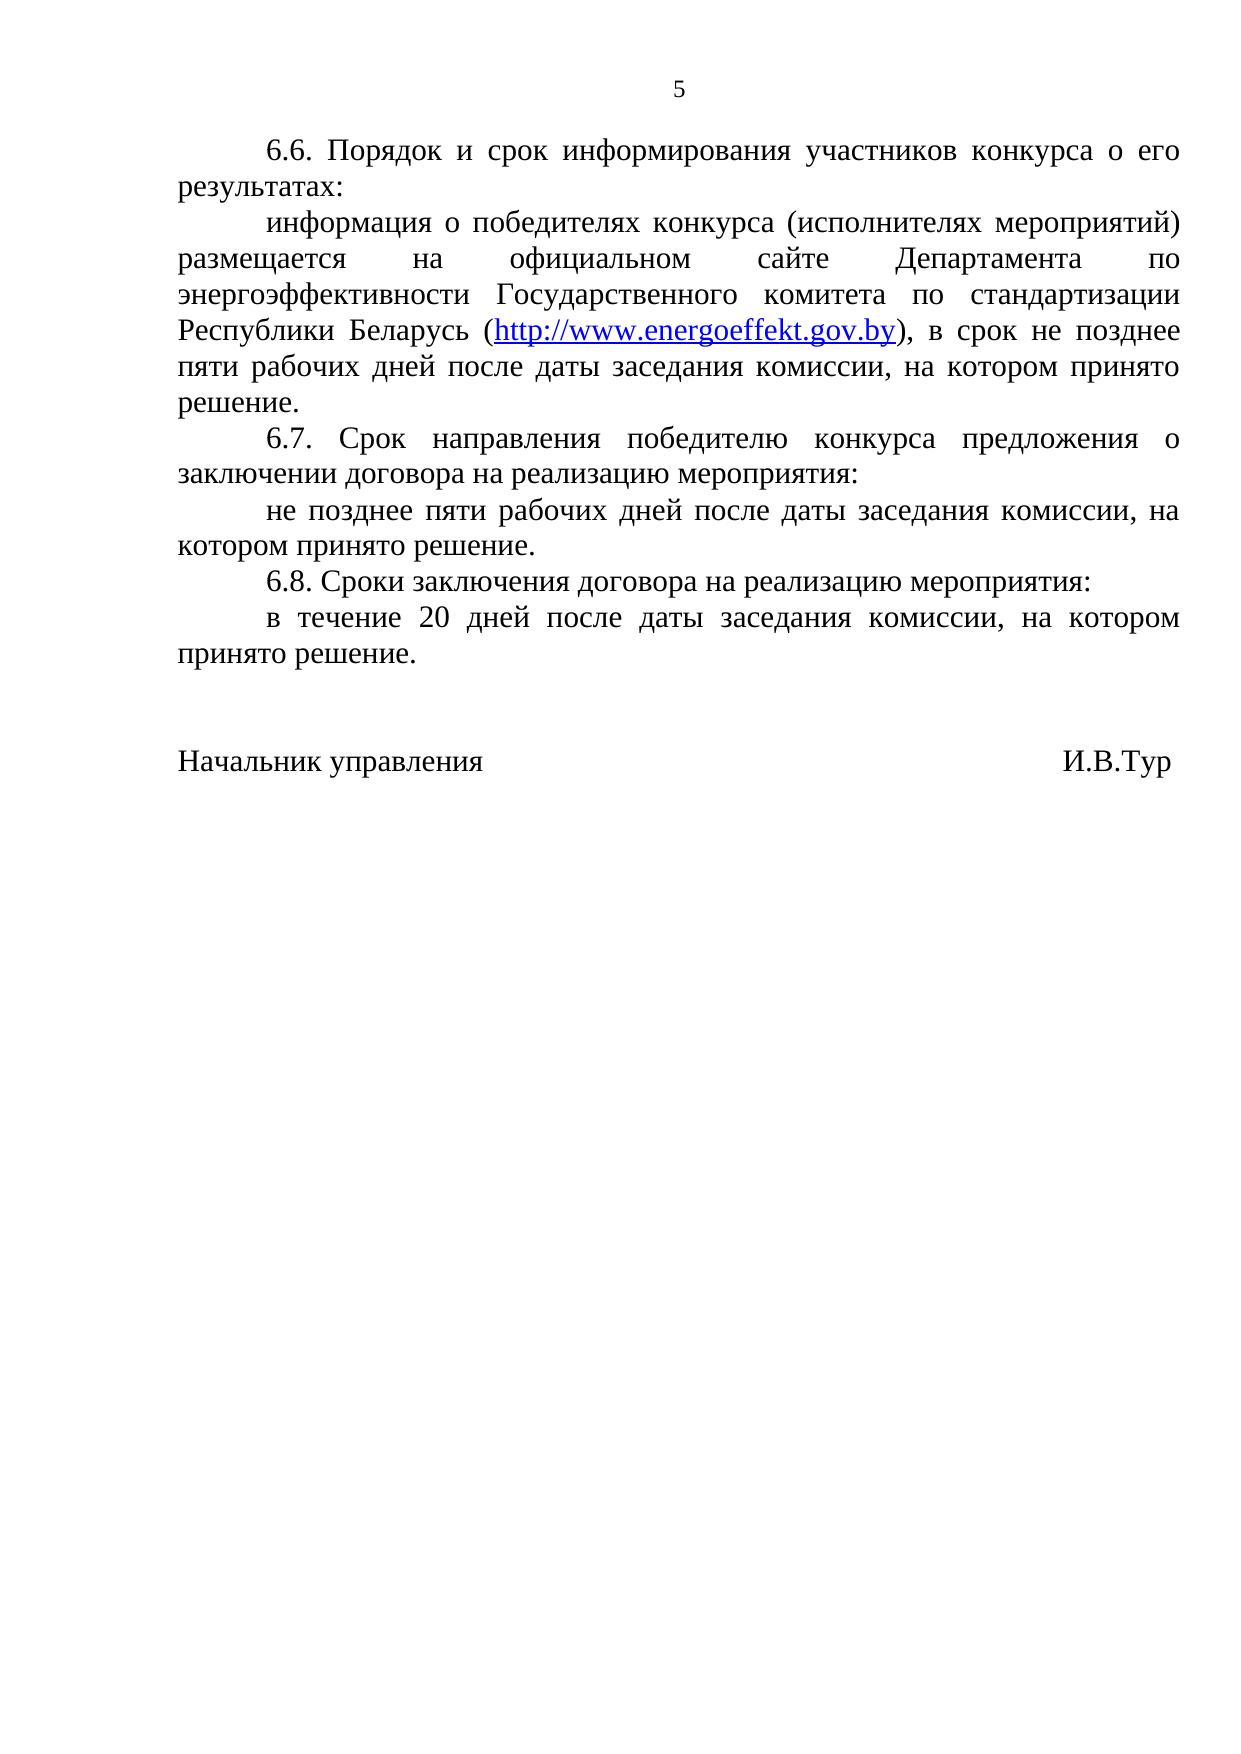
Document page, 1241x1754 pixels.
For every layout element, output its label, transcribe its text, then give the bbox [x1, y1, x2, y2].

text не позднее пяти рабочих дней после даты заседания комиссии, на котором принято решение. [177, 491, 1181, 563]
text 6.7. Срок направления победителю конкурса предложения о заключении договора на реализацию мероприятия: [177, 419, 1181, 491]
text Начальник управления И.В.Тур [177, 742, 1181, 778]
text 6.8. Сроки заключения договора на реализацию мероприятия: [177, 563, 1181, 598]
text в течение 20 дней после даты заседания комиссии, на котором принято решение. [177, 598, 1181, 670]
text 6.6. Порядок и срок информирования участников конкурса о его результатах: [177, 131, 1181, 203]
text информация о победителях конкурса (исполнителях мероприятий) размещается на официальном сайте Департамента по энергоэффективности Государственного комитета по стандартизации Республики Беларусь (http://www.energoeffekt.gov.by), в срок не позднее пяти рабочих дней после даты заседания комиссии, на котором принято решение. [177, 203, 1181, 419]
